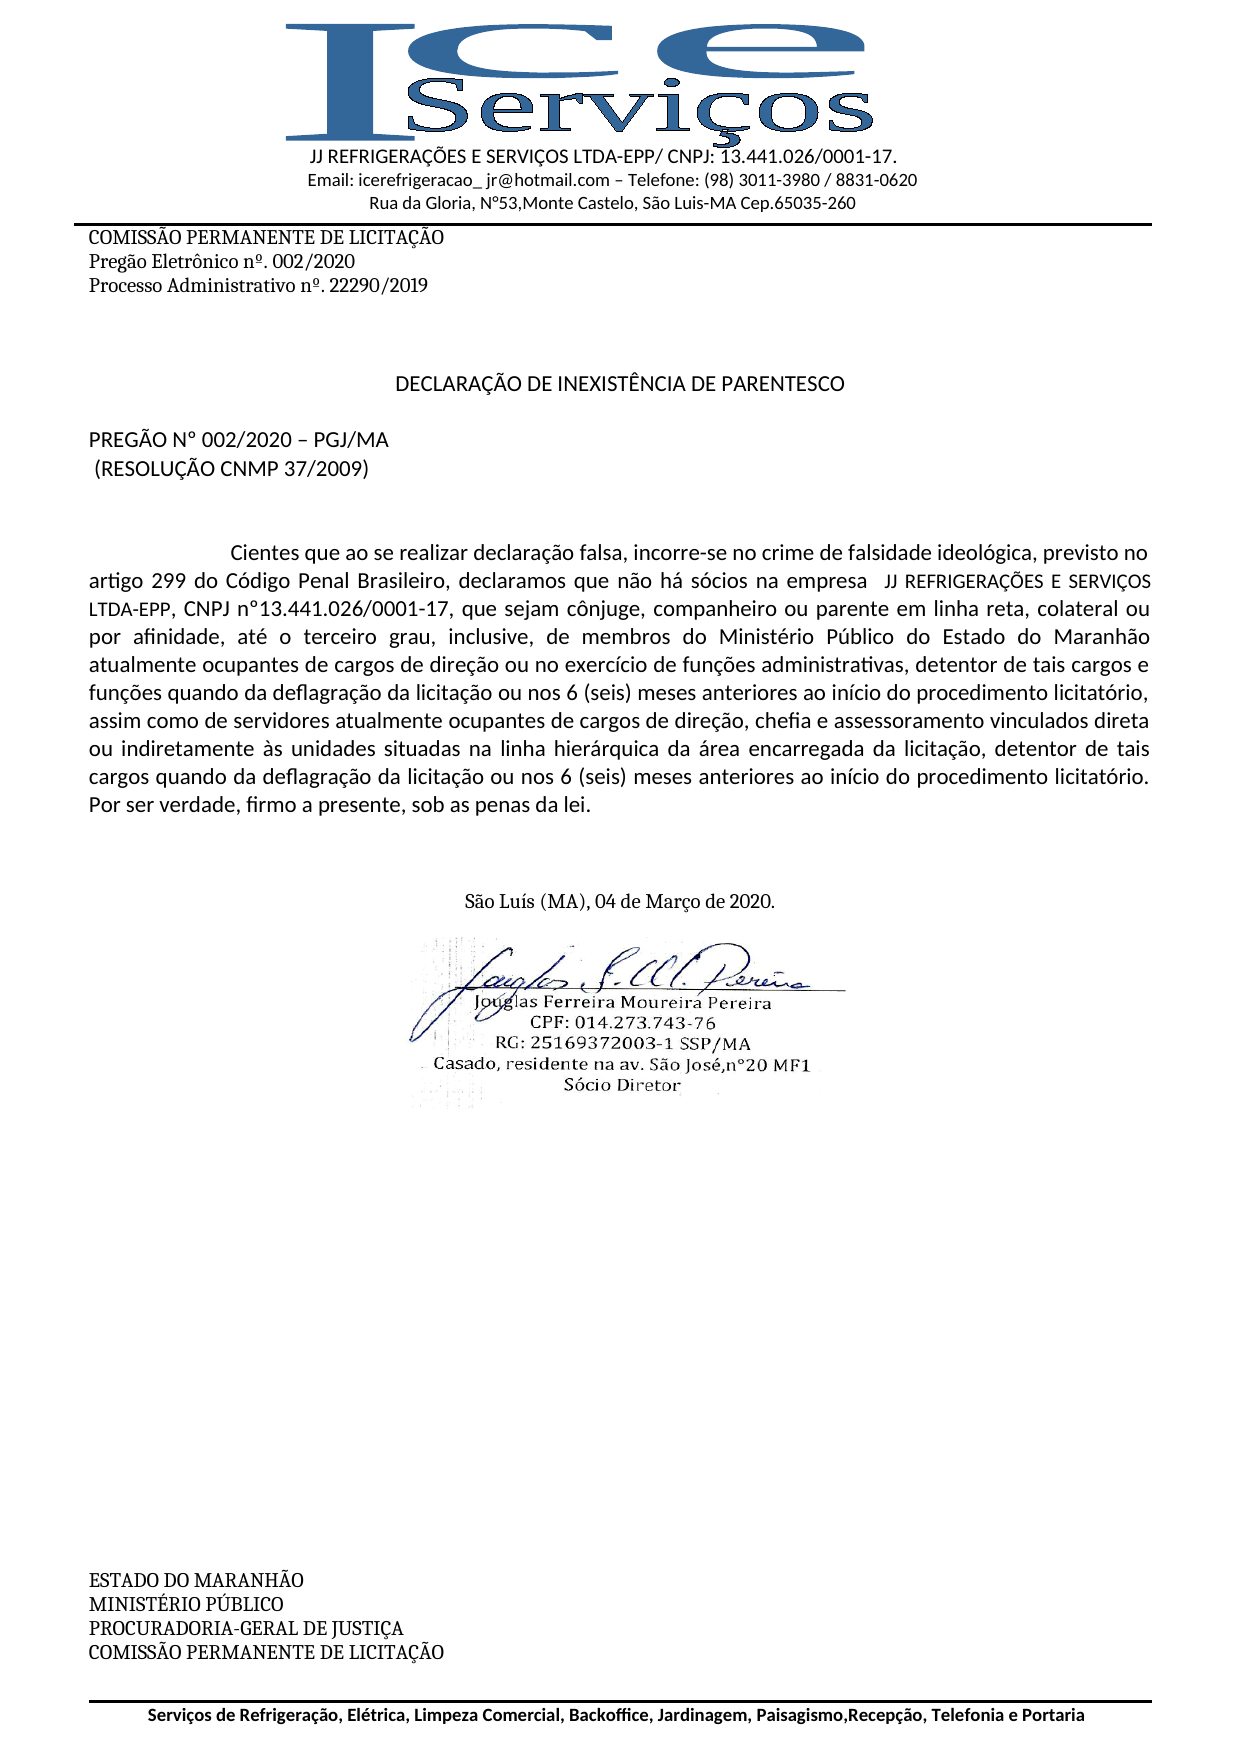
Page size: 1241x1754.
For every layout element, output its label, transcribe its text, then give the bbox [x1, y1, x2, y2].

text (RESOLUÇÃO CNMP 37/2009) [89, 454, 1152, 482]
text São Luís (MA), 04 de Março de 2020. [89, 890, 1152, 914]
text COMISSÃO PERMANENTE DE LICITAÇÃO [89, 1640, 1152, 1664]
text Pregão Eletrônico nº. 002/2020 [89, 250, 1152, 274]
text DECLARAÇÃO DE INEXISTÊNCIA DE PARENTESCO [89, 369, 1152, 398]
text PROCURADORIA-GERAL DE JUSTIÇA [89, 1616, 1152, 1640]
text Cientes que ao se realizar declaração falsa, incorre-se no crime de falsidade ideológica, previsto no artigo 299 do Código Penal Brasileiro, declaramos que não há sócios na empresa JJ REFRIGERAÇÕES E SERVIÇOS LTDA-EPP, CNPJ nº13.441.026/0001-17, que sejam cônjuge, companheiro ou parente em linha reta, colateral ou por afinidade, até o terceiro grau, inclusive, de membros do Ministério Público do Estado do Maranhão atualmente ocupantes de cargos de direção ou no exercício de funções administrativas, detentor de tais cargos e funções quando da deflagração da licitação ou nos 6 (seis) meses anteriores ao início do procedimento licitatório, assim como de servidores atualmente ocupantes de cargos de direção, chefia e assessoramento vinculados direta ou indiretamente às unidades situadas na linha hierárquica da área encarregada da licitação, detentor de tais cargos quando da deflagração da licitação ou nos 6 (seis) meses anteriores ao início do procedimento licitatório. Por ser verdade, firmo a presente, sob as penas da lei. [89, 538, 1152, 818]
text Processo Administrativo nº. 22290/2019 [89, 274, 1152, 298]
text COMISSÃO PERMANENTE DE LICITAÇÃO [89, 226, 1152, 250]
text ESTADO DO MARANHÃO [89, 1568, 1152, 1592]
text PREGÃO Nº 002/2020 – PGJ/MA [89, 426, 1152, 454]
text MINISTÉRIO PÚBLICO [89, 1592, 1152, 1616]
